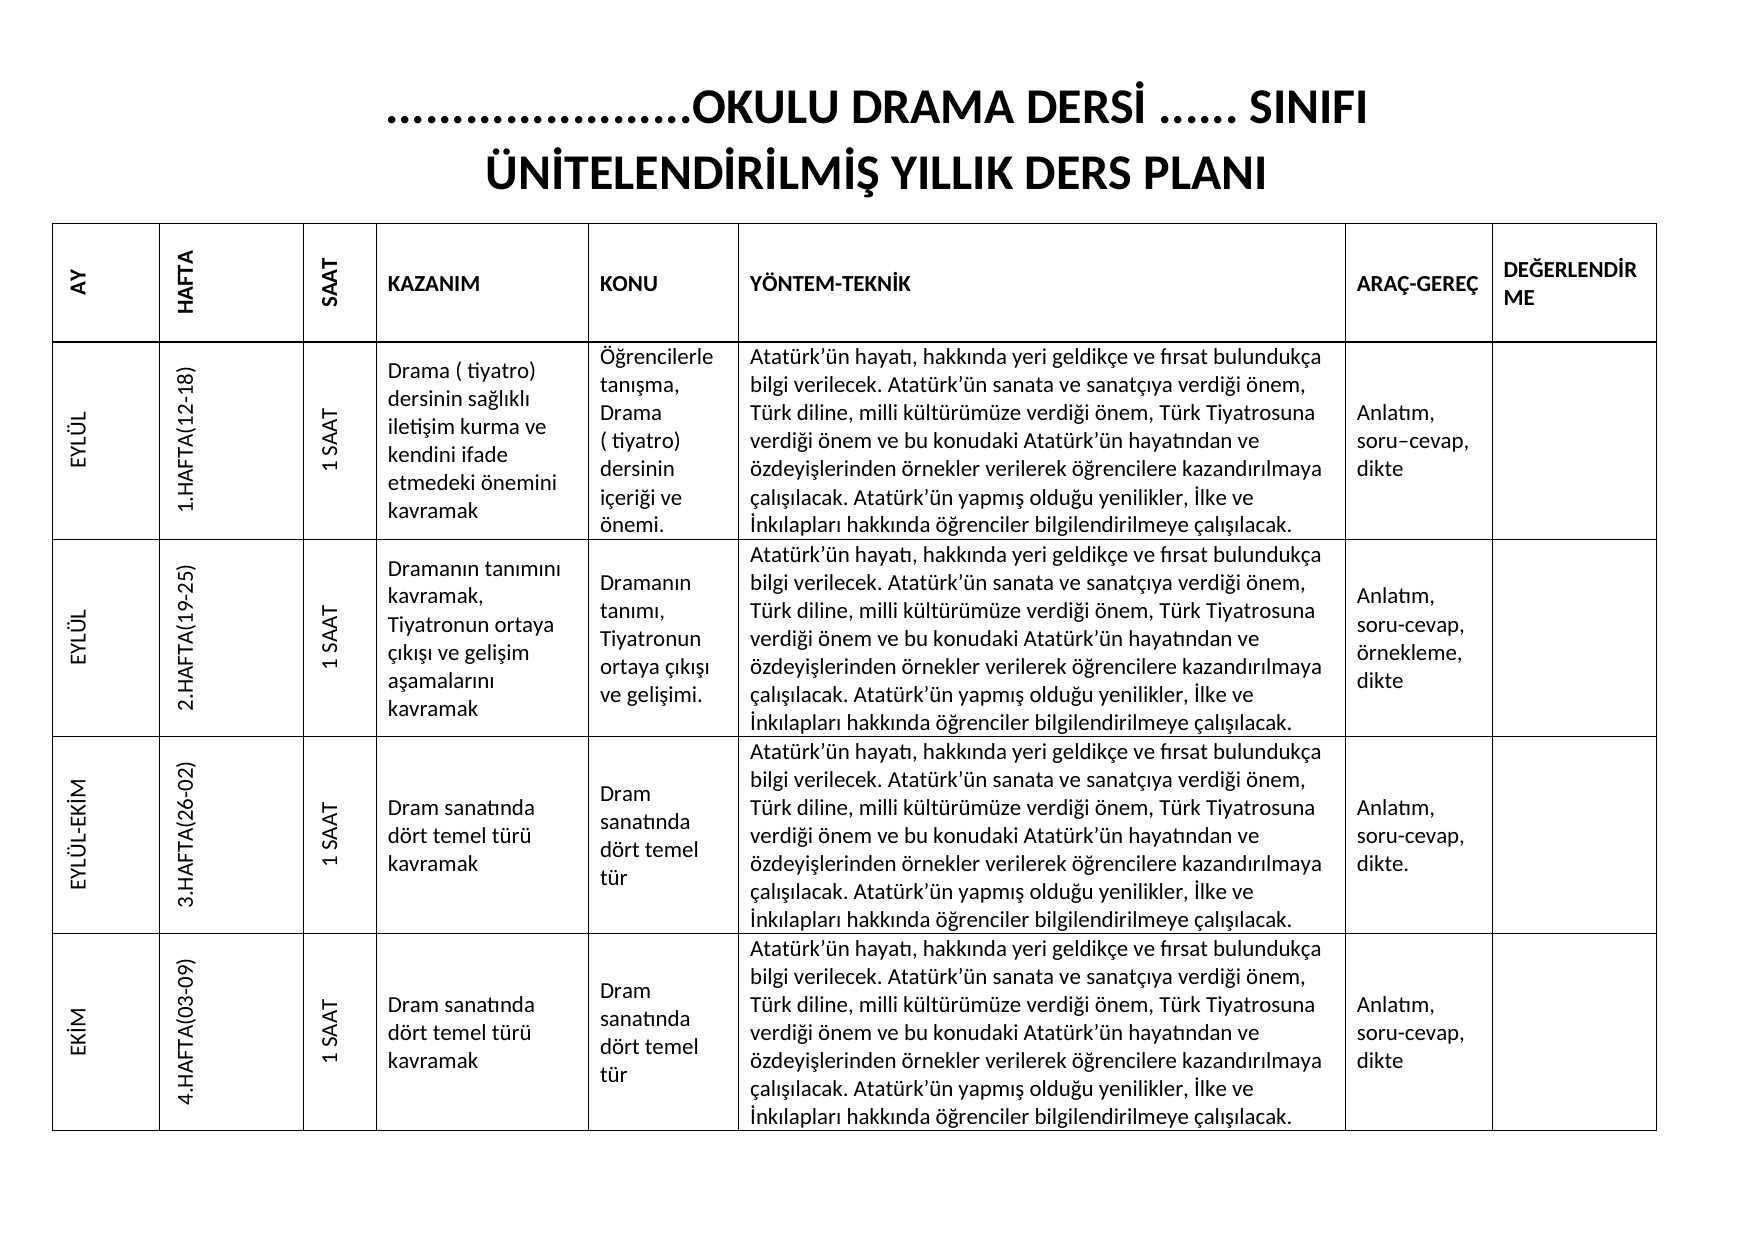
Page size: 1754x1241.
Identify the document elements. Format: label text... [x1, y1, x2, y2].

table_cell Anlatım, soru-cevap, dikte. [1346, 737, 1492, 933]
table_cell 1.HAFTA(12-18) [160, 343, 303, 539]
table_cell EYLÜL [53, 343, 159, 539]
table_cell [1493, 343, 1656, 539]
table_cell Drama ( tiyatro) dersinin sağlıklı iletişim kurma ve kendini ifade etmedeki önemini kavramak [377, 343, 588, 539]
table_cell EKİM [53, 934, 159, 1130]
table_cell EYLÜL [53, 540, 159, 736]
table_cell Dram sanatında dört temel türü kavramak [377, 737, 588, 933]
table_header DEĞERLENDİRME [1493, 224, 1656, 341]
table_header YÖNTEM-TEKNİK [739, 224, 1345, 341]
table_cell Dramanın tanımını kavramak, Tiyatronun ortaya çıkışı ve gelişim aşamalarını kavramak [377, 540, 588, 736]
table_cell 2.HAFTA(19-25) [160, 540, 303, 736]
table_header AY [53, 224, 159, 341]
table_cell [739, 934, 1345, 1130]
table_cell 1 SAAT [304, 934, 376, 1130]
table_cell 4.HAFTA(03-09) [160, 934, 303, 1130]
table_cell Dram sanatında dört temel türü kavramak [377, 934, 588, 1130]
table_cell Anlatım, soru-cevap, dikte [1346, 934, 1492, 1130]
table_header KAZANIM [377, 224, 588, 341]
table_cell 1 SAAT [304, 737, 376, 933]
table_cell Anlatım, soru-cevap, örnekleme, dikte [1346, 540, 1492, 736]
table_cell Anlatım, soru–cevap, dikte [1346, 343, 1492, 539]
table_cell 1 SAAT [304, 540, 376, 736]
table_cell 1 SAAT [304, 343, 376, 539]
table_header HAFTA [160, 224, 303, 341]
table_cell Dram sanatında dört temel tür [589, 934, 738, 1130]
table_header SAAT [304, 224, 376, 341]
text .......................OKULU DRAMA DERSİ ...... SINIFI ÜNİTELENDİRİLMİŞ YILLIK DERS PLANI [75, 75, 1679, 202]
table_cell [1493, 934, 1656, 1130]
table_header ARAÇ-GEREÇ [1346, 224, 1492, 341]
table_cell [1493, 540, 1656, 736]
table_cell 3.HAFTA(26-02) [160, 737, 303, 933]
table_cell EYLÜL-EKİM [53, 737, 159, 933]
table_header KONU [589, 224, 738, 341]
table_cell Dramanın tanımı, Tiyatronun ortaya çıkışı ve gelişimi. [589, 540, 738, 736]
table_cell Dram sanatında dört temel tür [589, 737, 738, 933]
table_cell [1493, 737, 1656, 933]
table_cell Öğrencilerle tanışma, Drama ( tiyatro) dersinin içeriği ve önemi. [589, 343, 738, 539]
